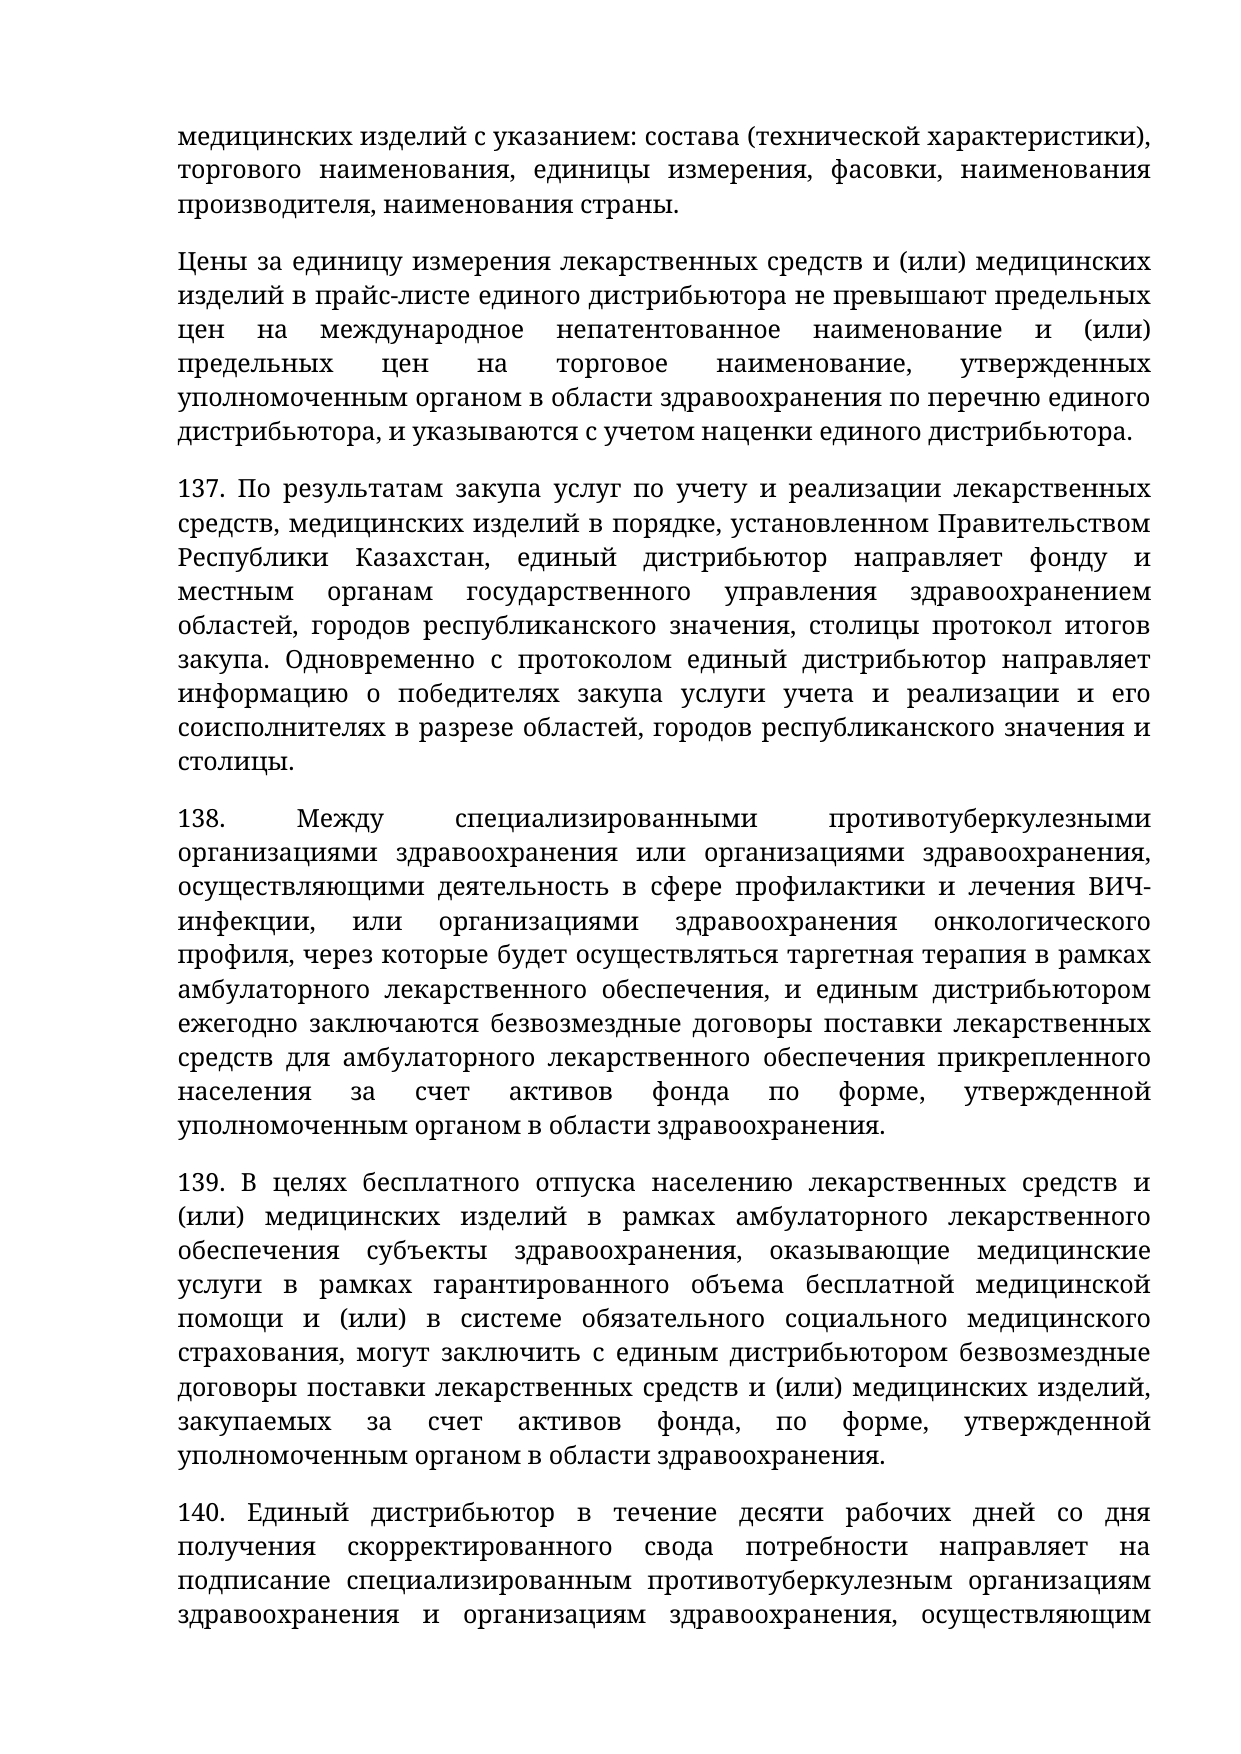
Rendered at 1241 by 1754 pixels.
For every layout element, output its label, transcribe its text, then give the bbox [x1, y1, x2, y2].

text Цены за единицу измерения лекарственных средств и (или) медицинских изделий в прайс-листе единого дистрибьютора не превышают предельных цен на международное непатентованное наименование и (или) предельных цен на торговое наименование, утвержденных уполномоченным органом в области здравоохранения по перечню единого дистрибьютора, и указываются с учетом наценки единого дистрибьютора. [177, 243, 1152, 448]
text 138. Между специализированными противотуберкулезными организациями здравоохранения или организациями здравоохранения, осуществляющими деятельность в сфере профилактики и лечения ВИЧ-инфекции, или организациями здравоохранения онкологического профиля, через которые будет осуществляться таргетная терапия в рамках амбулаторного лекарственного обеспечения, и единым дистрибьютором ежегодно заключаются безвозмездные договоры поставки лекарственных средств для амбулаторного лекарственного обеспечения прикрепленного населения за счет активов фонда по форме, утвержденной уполномоченным органом в области здравоохранения. [177, 801, 1152, 1142]
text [177, 118, 1152, 220]
text 137. По результатам закупа услуг по учету и реализации лекарственных средств, медицинских изделий в порядке, установленном Правительством Республики Казахстан, единый дистрибьютор направляет фонду и местным органам государственного управления здравоохранением областей, городов республиканского значения, столицы протокол итогов закупа. Одновременно с протоколом единый дистрибьютор направляет информацию о победителях закупа услуги учета и реализации и его соисполнителях в разрезе областей, городов республиканского значения и столицы. [177, 471, 1152, 778]
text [177, 1494, 1152, 1631]
text 139. В целях бесплатного отпуска населению лекарственных средств и (или) медицинских изделий в рамках амбулаторного лекарственного обеспечения субъекты здравоохранения, оказывающие медицинские услуги в рамках гарантированного объема бесплатной медицинской помощи и (или) в системе обязательного социального медицинского страхования, могут заключить с единым дистрибьютором безвозмездные договоры поставки лекарственных средств и (или) медицинских изделий, закупаемых за счет активов фонда, по форме, утвержденной уполномоченным органом в области здравоохранения. [177, 1165, 1152, 1471]
